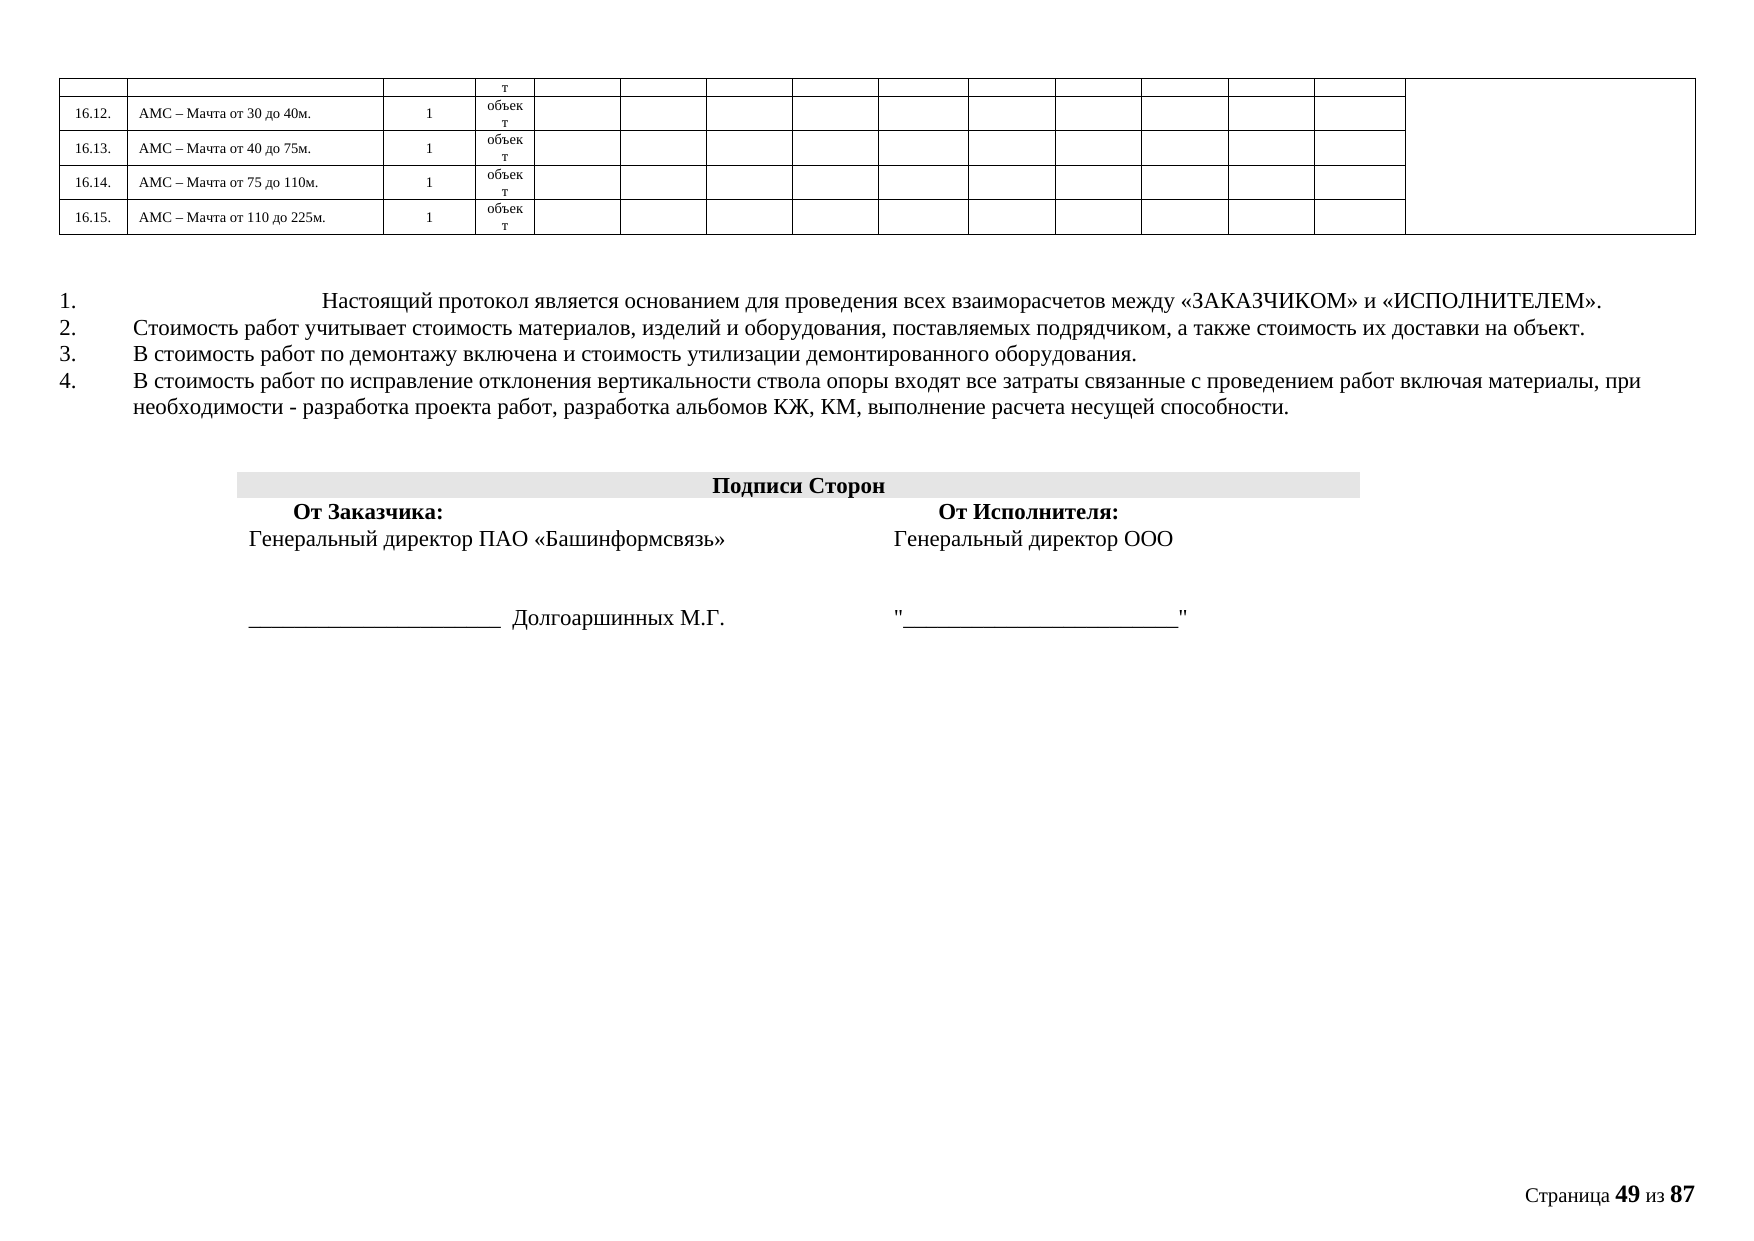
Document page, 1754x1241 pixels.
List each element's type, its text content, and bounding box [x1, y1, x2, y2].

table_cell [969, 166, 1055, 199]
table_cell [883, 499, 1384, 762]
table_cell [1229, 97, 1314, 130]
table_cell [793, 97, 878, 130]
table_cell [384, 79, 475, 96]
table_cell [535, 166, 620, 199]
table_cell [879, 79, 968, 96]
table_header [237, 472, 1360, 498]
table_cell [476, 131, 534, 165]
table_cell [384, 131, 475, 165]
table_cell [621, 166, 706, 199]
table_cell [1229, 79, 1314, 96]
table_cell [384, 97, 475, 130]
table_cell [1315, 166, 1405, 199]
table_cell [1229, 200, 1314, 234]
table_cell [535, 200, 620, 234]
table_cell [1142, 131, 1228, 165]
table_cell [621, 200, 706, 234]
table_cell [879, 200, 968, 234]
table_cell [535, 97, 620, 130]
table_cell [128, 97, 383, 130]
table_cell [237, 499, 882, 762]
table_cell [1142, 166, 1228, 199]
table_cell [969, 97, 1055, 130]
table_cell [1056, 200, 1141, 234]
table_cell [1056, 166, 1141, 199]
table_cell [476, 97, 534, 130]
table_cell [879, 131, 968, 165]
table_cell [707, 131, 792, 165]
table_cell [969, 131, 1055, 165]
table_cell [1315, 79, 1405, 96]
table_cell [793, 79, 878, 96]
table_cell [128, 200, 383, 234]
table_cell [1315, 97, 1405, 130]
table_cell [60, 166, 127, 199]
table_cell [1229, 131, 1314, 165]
list В стоимость работ по демонтажу включена и стоимость утилизации демонтированного оборудования. [59, 340, 1695, 367]
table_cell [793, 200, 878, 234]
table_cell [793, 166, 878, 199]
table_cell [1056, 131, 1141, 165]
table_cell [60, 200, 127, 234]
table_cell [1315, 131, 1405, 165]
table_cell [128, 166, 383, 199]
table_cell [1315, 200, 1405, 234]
list В стоимость работ по исправление отклонения вертикальности ствола опоры входят все затраты связанные с проведением работ включая материалы, при необходимости - разработка проекта работ, разработка альбомов КЖ, КМ, выполнение расчета несущей способности. [59, 367, 1695, 419]
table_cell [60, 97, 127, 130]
list Настоящий протокол является основанием для проведения всех взаиморасчетов между «ЗАКАЗЧИКОМ» и «ИСПОЛНИТЕЛЕМ». [59, 288, 1665, 314]
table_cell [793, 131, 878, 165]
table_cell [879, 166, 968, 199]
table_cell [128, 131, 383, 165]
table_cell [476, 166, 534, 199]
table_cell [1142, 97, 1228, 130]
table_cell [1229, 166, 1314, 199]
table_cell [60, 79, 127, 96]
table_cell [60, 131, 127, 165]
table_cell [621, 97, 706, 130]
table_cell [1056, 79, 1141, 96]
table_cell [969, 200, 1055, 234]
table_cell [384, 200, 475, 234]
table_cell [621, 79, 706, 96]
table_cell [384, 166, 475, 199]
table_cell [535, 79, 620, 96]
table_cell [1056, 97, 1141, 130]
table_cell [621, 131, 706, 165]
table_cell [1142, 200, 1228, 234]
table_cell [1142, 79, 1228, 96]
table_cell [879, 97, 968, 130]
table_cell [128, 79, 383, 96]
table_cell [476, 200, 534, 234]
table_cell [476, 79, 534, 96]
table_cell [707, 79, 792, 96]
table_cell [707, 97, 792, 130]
list Стоимость работ учитывает стоимость материалов, изделий и оборудования, поставляемых подрядчиком, а также стоимость их доставки на объект. [59, 314, 1695, 340]
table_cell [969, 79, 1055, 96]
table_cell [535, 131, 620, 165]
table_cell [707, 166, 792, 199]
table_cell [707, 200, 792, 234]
